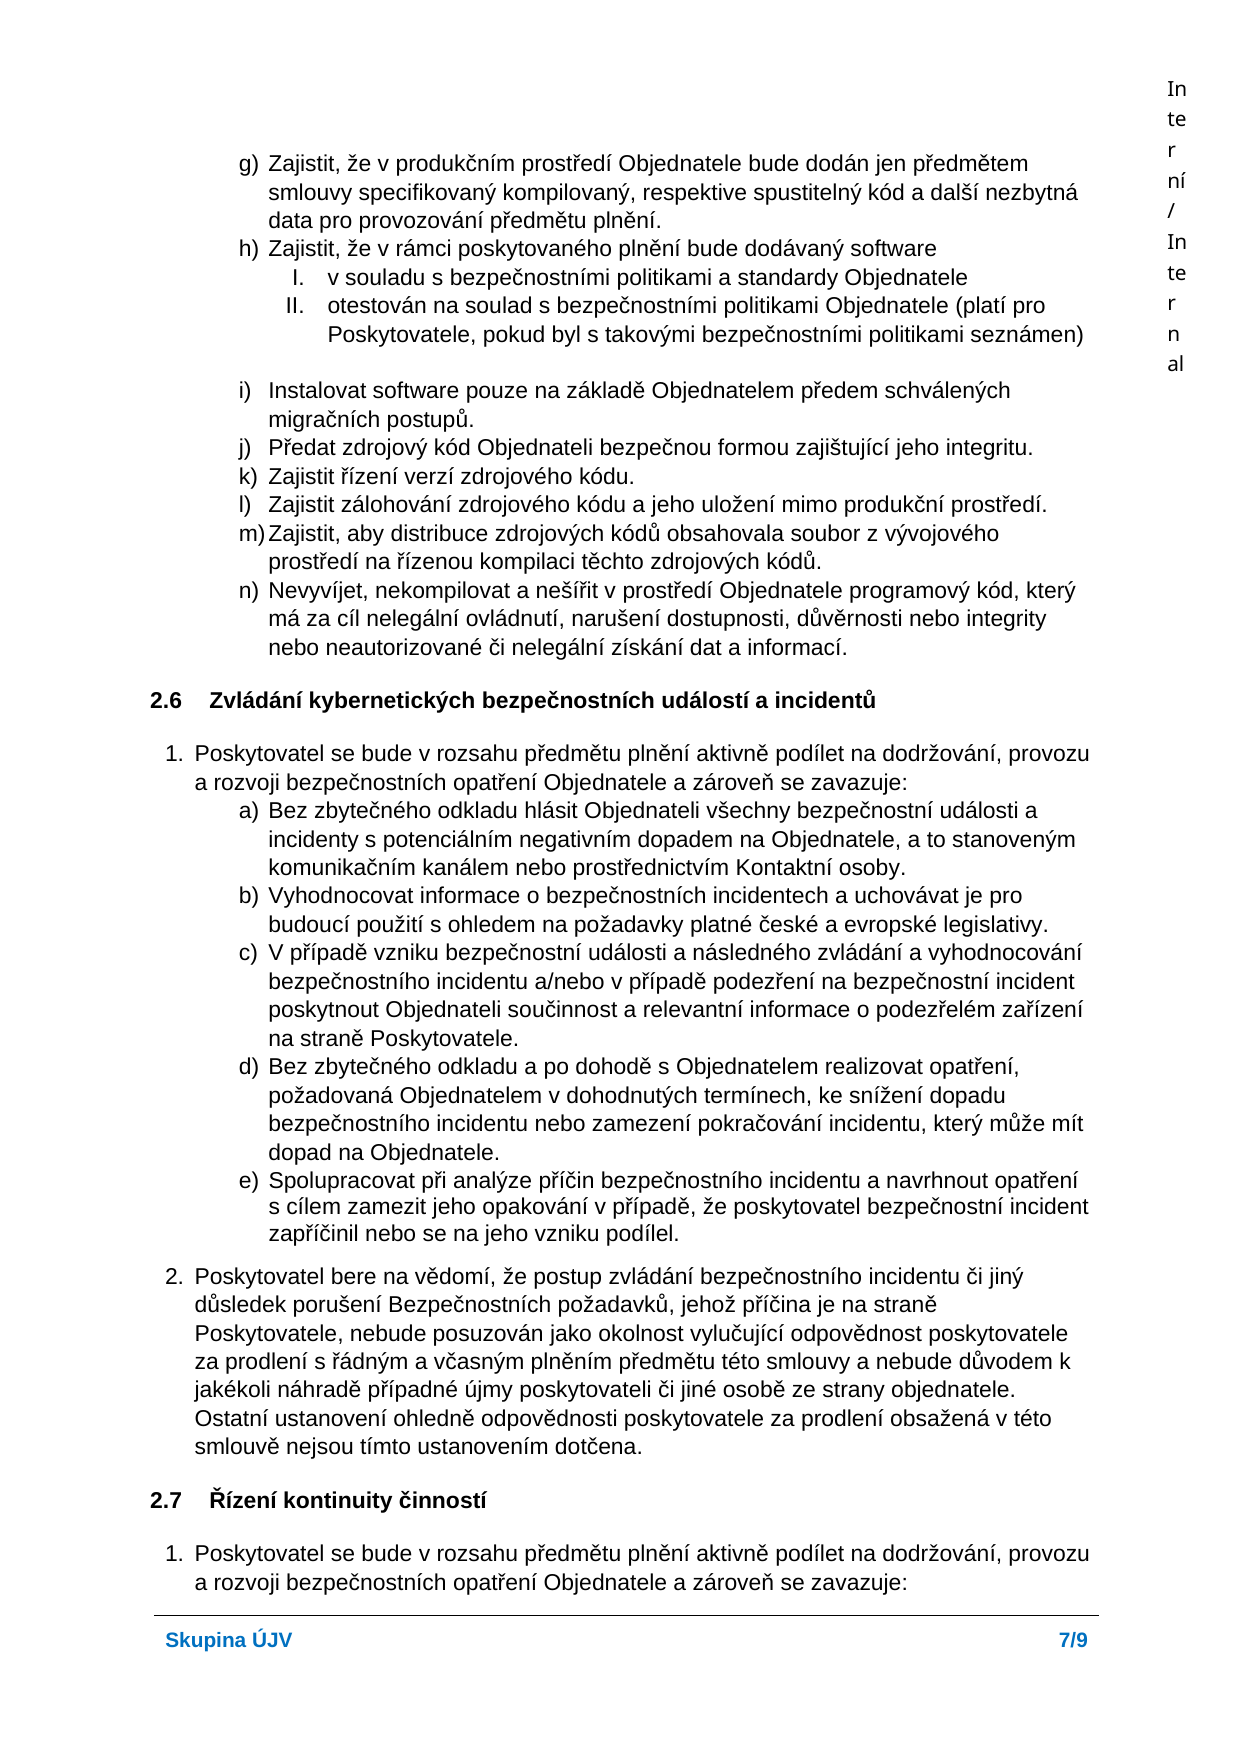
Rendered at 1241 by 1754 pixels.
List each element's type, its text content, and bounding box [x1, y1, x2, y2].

list Nevyvíjet, nekompilovat a nešířit v prostředí Objednatele programový kód, který má za cíl nelegální ovládnutí, narušení dostupnosti, důvěrnosti nebo integrity nebo neautorizované či nelegální získání dat a informací. [239, 577, 1090, 660]
list otestován na soulad s bezpečnostními politikami Objednatele (platí pro Poskytovatele, pokud byl s takovými bezpečnostními politikami seznámen) [304, 292, 1090, 347]
subtitle 2.7 Řízení kontinuity činností [150, 1487, 1090, 1513]
list Vyhodnocovat informace o bezpečnostních incidentech a uchovávat je pro budoucí použití s ohledem na požadavky platné české a evropské legislativy. [239, 882, 1090, 937]
list Zajistit zálohování zdrojového kódu a jeho uložení mimo produkční prostředí. [239, 491, 1090, 518]
subtitle 2.6 Zvládání kybernetických bezpečnostních událostí a incidentů [150, 687, 1090, 713]
list Předat zdrojový kód Objednateli bezpečnou formou zajištující jeho integritu. [239, 434, 1090, 461]
list Poskytovatel bere na vědomí, že postup zvládání bezpečnostního incidentu či jiný důsledek porušení Bezpečnostních požadavků, jehož příčina je na straně Poskytovatele, nebude posuzován jako okolnost vylučující odpovědnost poskytovatele za prodlení s řádným a včasným plněním předmětu této smlouvy a nebude důvodem k jakékoli náhradě případné újmy poskytovateli či jiné osobě ze strany objednatele. Ostatní ustanovení ohledně odpovědnosti poskytovatele za prodlení obsažená v této smlouvě nejsou tímto ustanovením dotčena. [165, 1263, 1090, 1459]
list Zajistit, že v rámci poskytovaného plnění bude dodávaný software [239, 235, 1090, 262]
list Spolupracovat při analýze příčin bezpečnostního incidentu a navrhnout opatření s cílem zamezit jeho opakování v případě, že poskytovatel bezpečnostní incident zapříčinil nebo se na jeho vzniku podílel. [239, 1167, 1090, 1246]
list Zajistit, aby distribuce zdrojových kódů obsahovala soubor z vývojového prostředí na řízenou kompilaci těchto zdrojových kódů. [239, 520, 1090, 574]
list Bez zbytečného odkladu hlásit Objednateli všechny bezpečnostní události a incidenty s potenciálním negativním dopadem na Objednatele, a to stanoveným komunikačním kanálem nebo prostřednictvím Kontaktní osoby. [239, 797, 1090, 880]
list v souladu s bezpečnostními politikami a standardy Objednatele [304, 264, 1090, 290]
list Zajistit řízení verzí zdrojového kódu. [239, 463, 1090, 489]
list Instalovat software pouze na základě Objednatelem předem schválených migračních postupů. [239, 377, 1090, 432]
list V případě vzniku bezpečnostní události a následného zvládání a vyhodnocování bezpečnostního incidentu a/nebo v případě podezření na bezpečnostní incident poskytnout Objednateli součinnost a relevantní informace o podezřelém zařízení na straně Poskytovatele. [239, 939, 1090, 1051]
list Zajistit, že v produkčním prostředí Objednatele bude dodán jen předmětem smlouvy specifikovaný kompilovaný, respektive spustitelný kód a další nezbytná data pro provozování předmětu plnění. [239, 150, 1090, 233]
list Bez zbytečného odkladu a po dohodě s Objednatelem realizovat opatření, požadovaná Objednatelem v dohodnutých termínech, ke snížení dopadu bezpečnostního incidentu nebo zamezení pokračování incidentu, který může mít dopad na Objednatele. [239, 1053, 1090, 1165]
